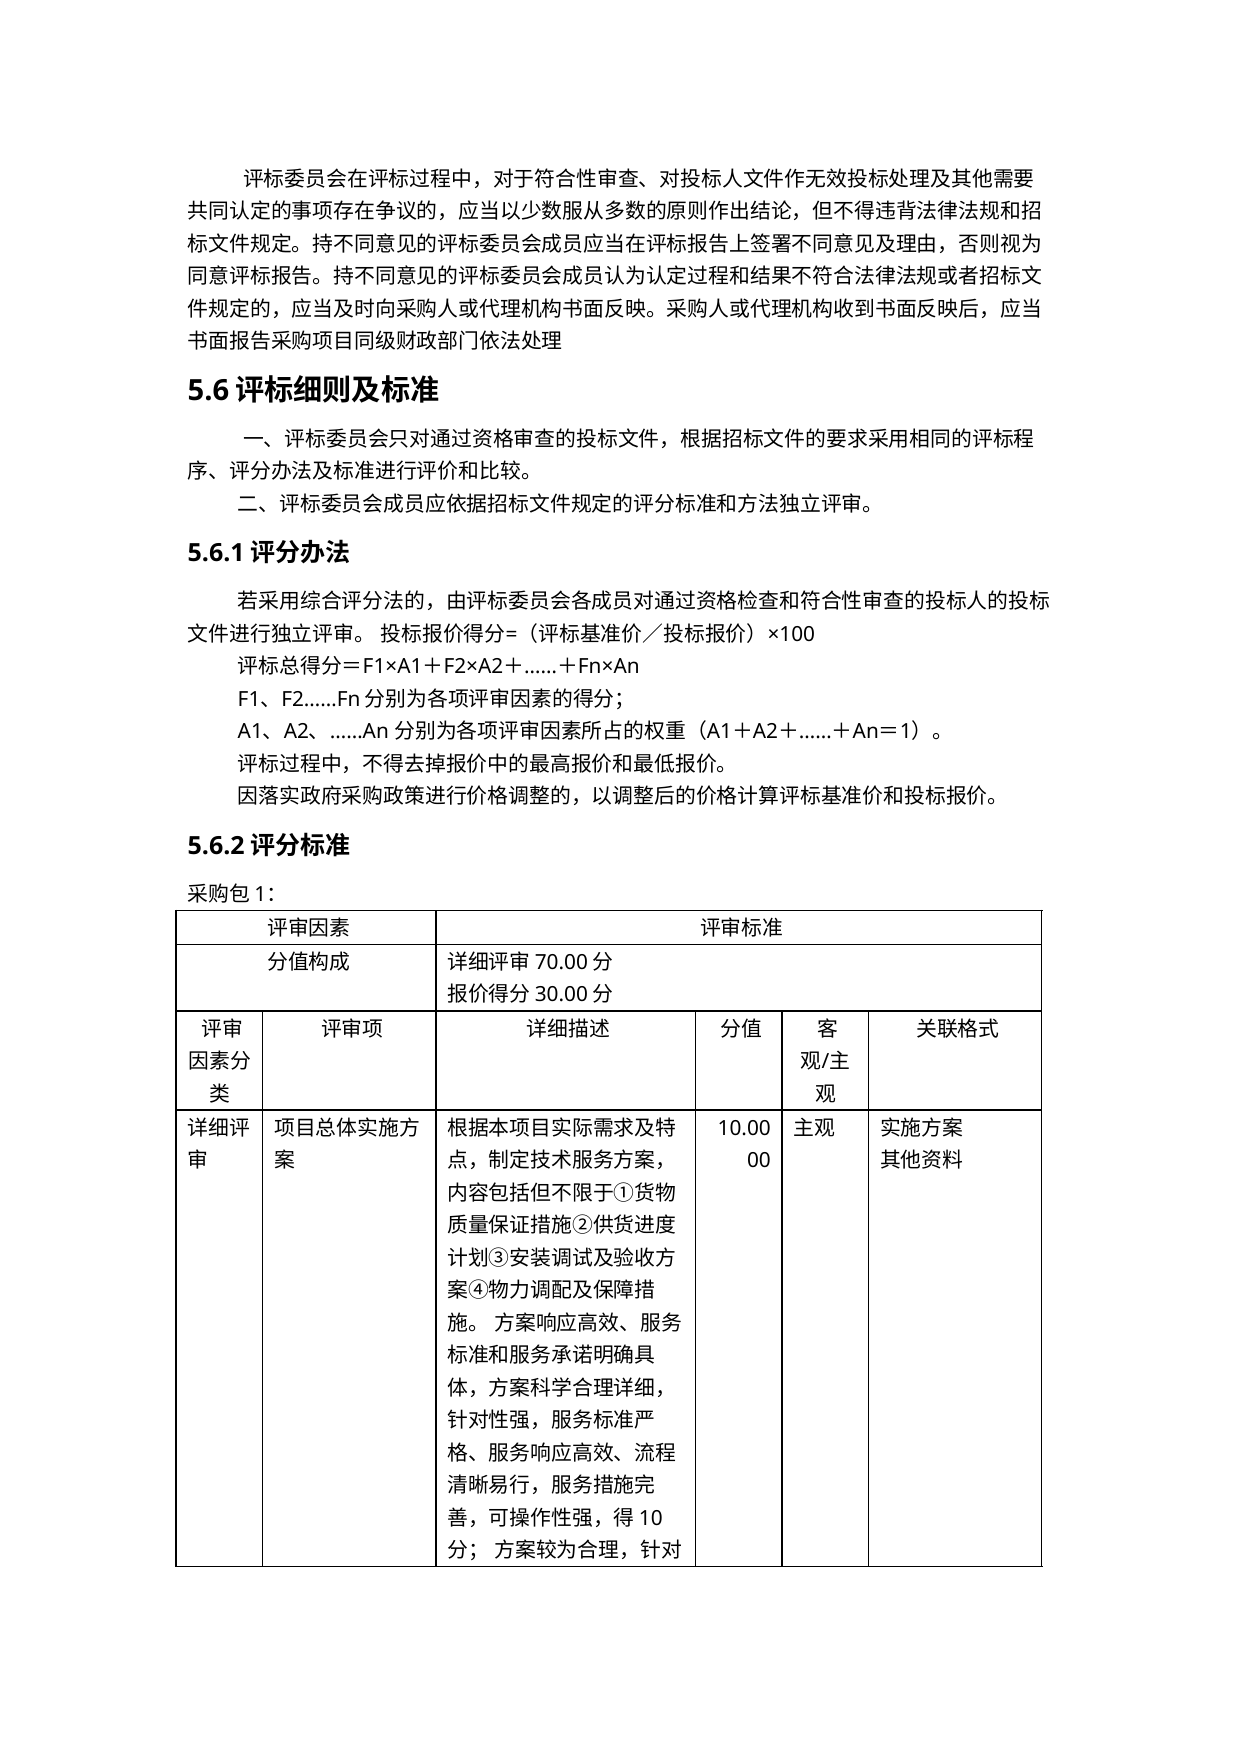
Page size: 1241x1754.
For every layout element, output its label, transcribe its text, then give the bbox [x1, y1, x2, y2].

text A1、A2、……An 分别为各项评审因素所占的权重（A1＋A2＋……＋An＝1）。 [187, 714, 1053, 747]
table_cell 分值构成 [177, 945, 435, 1010]
text 一、评标委员会只对通过资格审查的投标文件，根据招标文件的要求采用相同的评标程序、评分办法及标准进行评价和比较。 [187, 422, 1053, 487]
text 5.6.1评分办法 [187, 519, 1053, 584]
table_header 评审因素 [177, 911, 435, 943]
text 若采用综合评分法的，由评标委员会各成员对通过资格检查和符合性审查的投标人的投标文件进行独立评审。 投标报价得分=（评标基准价／投标报价）×100 [187, 584, 1053, 649]
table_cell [437, 1111, 695, 1566]
table_cell 详细评审 [177, 1111, 262, 1566]
text 5.6评标细则及标准 [187, 357, 1053, 422]
text 因落实政府采购政策进行价格调整的，以调整后的价格计算评标基准价和投标报价。 [187, 779, 1053, 812]
table_cell 详细评审70.00分 报价得分30.00分 [437, 945, 1041, 1010]
text 采购包1： [187, 877, 1053, 909]
table_cell 详细描述 [437, 1012, 695, 1109]
table_cell 实施方案 其他资料 [869, 1111, 1041, 1566]
text 评标过程中，不得去掉报价中的最高报价和最低报价。 [187, 747, 1053, 779]
text F1、F2……Fn分别为各项评审因素的得分； [187, 682, 1053, 714]
text 评标总得分＝F1×A1＋F2×A2＋……＋Fn×An [187, 649, 1053, 682]
table_cell 10.0000 [696, 1111, 781, 1566]
table_cell 项目总体实施方案 [263, 1111, 435, 1566]
text 5.6.2评分标准 [187, 812, 1053, 877]
text 评标委员会在评标过程中，对于符合性审查、对投标人文件作无效投标处理及其他需要共同认定的事项存在争议的，应当以少数服从多数的原则作出结论，但不得违背法律法规和招标文件规定。持不同意见的评标委员会成员应当在评标报告上签署不同意见及理由，否则视为同意评标报告。持不同意见的评标委员会成员认为认定过程和结果不符合法律法规或者招标文件规定的，应当及时向采购人或代理机构书面反映。采购人或代理机构收到书面反映后，应当书面报告采购项目同级财政部门依法处理 [187, 162, 1053, 357]
table_cell 分值 [696, 1012, 781, 1109]
table_header 评审标准 [437, 911, 1041, 943]
table_cell 关联格式 [869, 1012, 1041, 1109]
table_cell 客观/主观 [783, 1012, 868, 1109]
table_cell 评审项 [263, 1012, 435, 1109]
table_cell 评审因素分类 [177, 1012, 262, 1109]
table_cell 主观 [783, 1111, 868, 1566]
text 二、评标委员会成员应依据招标文件规定的评分标准和方法独立评审。 [187, 487, 1053, 519]
